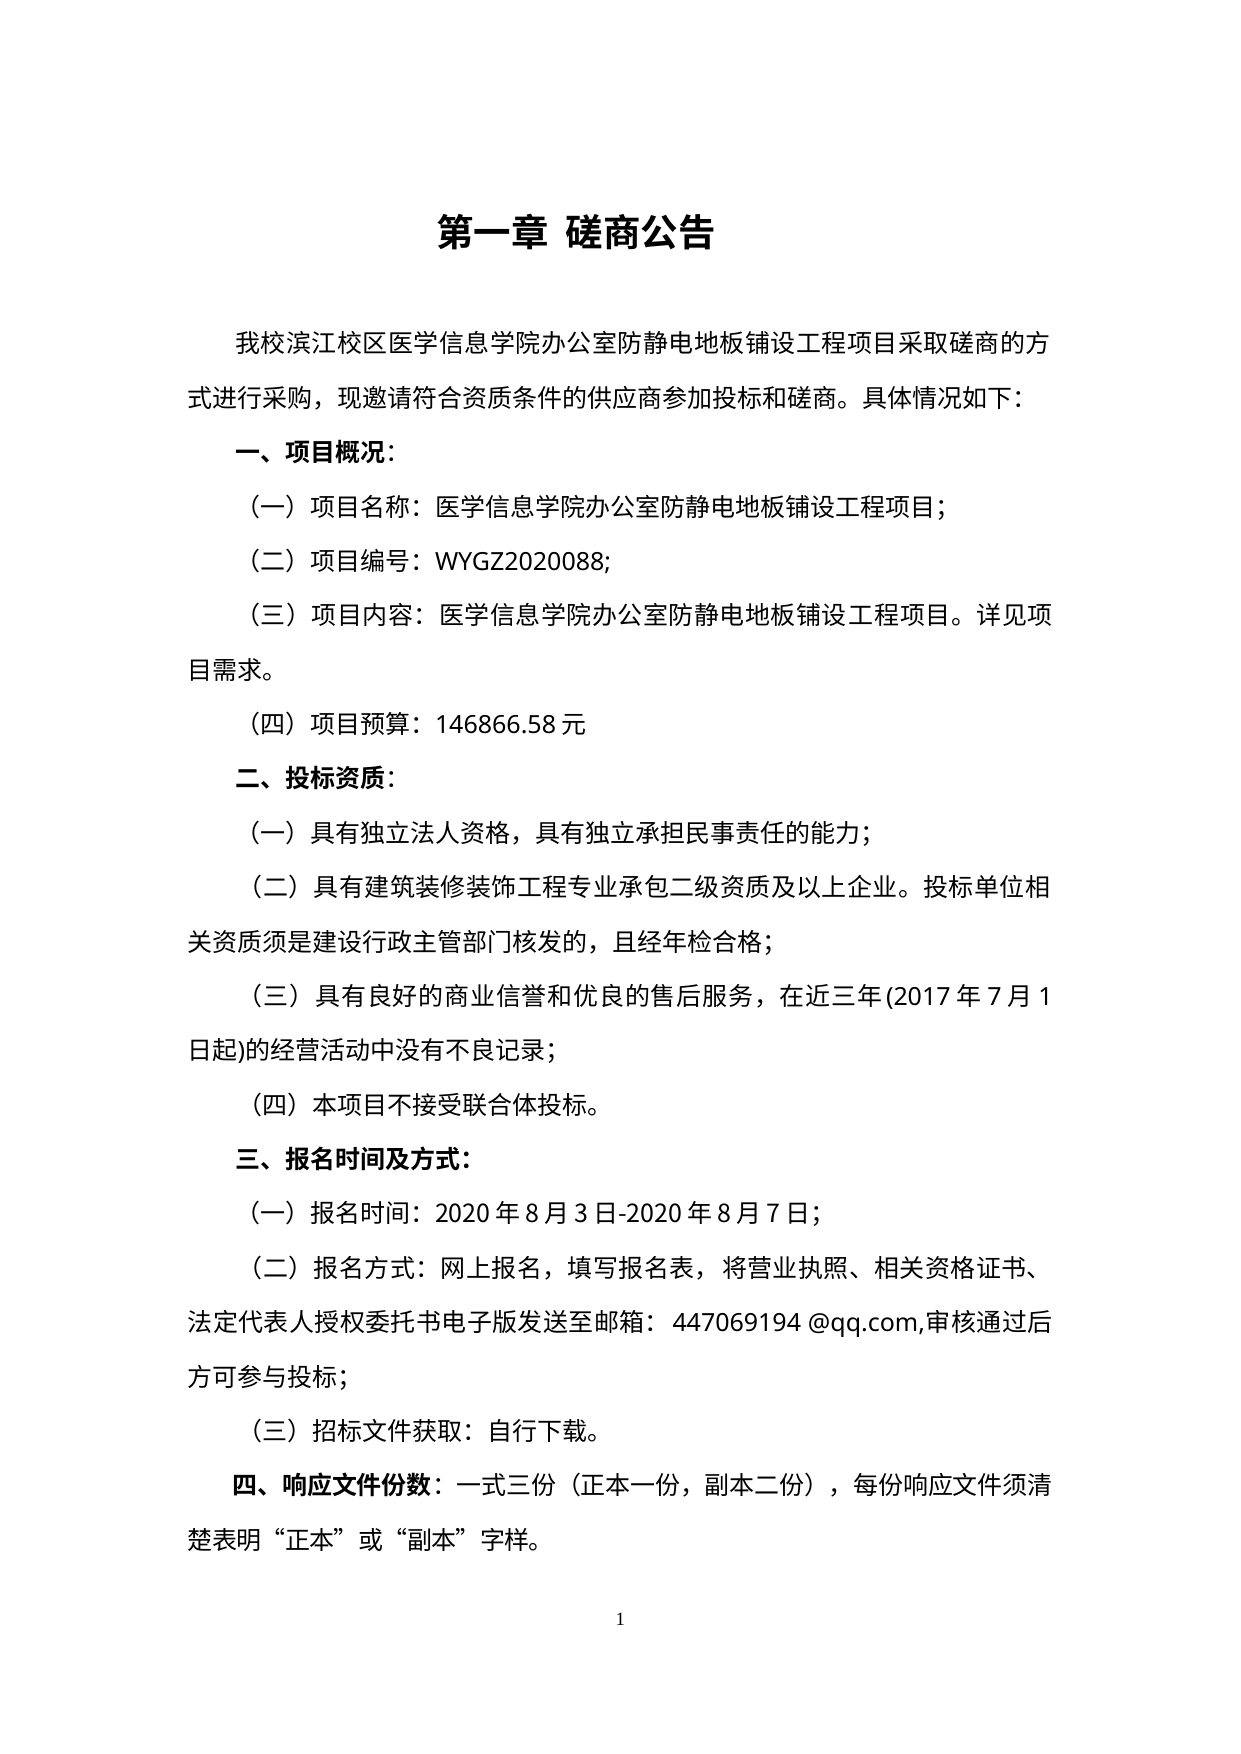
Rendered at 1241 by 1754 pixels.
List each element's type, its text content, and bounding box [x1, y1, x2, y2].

text （二）报名方式：网上报名，填写报名表，将营业执照、相关资格证书、法定代表人授权委托书电子版发送至邮箱：447069194 @qq.com,审核通过后方可参与投标； [187, 1248, 1053, 1393]
text 二、投标资质： [187, 759, 1053, 795]
text （四）本项目不接受联合体投标。 [187, 1085, 1053, 1121]
text （二）具有建筑装修装饰工程专业承包二级资质及以上企业。投标单位相关资质须是建设行政主管部门核发的，且经年检合格； [187, 868, 1053, 958]
text （一）项目名称：医学信息学院办公室防静电地板铺设工程项目； [187, 487, 1053, 523]
text （三）招标文件获取：自行下载。 [187, 1411, 1053, 1448]
text （三）具有良好的商业信誉和优良的售后服务，在近三年(2017年7月1日起)的经营活动中没有不良记录； [187, 976, 1053, 1067]
text 一、项目概况： [187, 433, 1053, 469]
text （三）项目内容：医学信息学院办公室防静电地板铺设工程项目。详见项目需求。 [187, 596, 1053, 686]
text （二）项目编号：WYGZ2020088; [187, 541, 1053, 578]
subtitle 第一章 磋商公告 [286, 197, 1053, 262]
text 我校滨江校区医学信息学院办公室防静电地板铺设工程项目采取磋商的方式进行采购，现邀请符合资质条件的供应商参加投标和磋商。具体情况如下： [187, 324, 1053, 414]
text （一）具有独立法人资格，具有独立承担民事责任的能力； [187, 813, 1053, 849]
text 四、响应文件份数：一式三份（正本一份，副本二份），每份响应文件须清楚表明“正本”或“副本”字样。 [187, 1466, 1053, 1556]
text 三、报名时间及方式： [187, 1139, 1053, 1176]
text （四）项目预算：146866.58元 [187, 704, 1053, 741]
text （一）报名时间：2020年8月3日-2020年8月7日； [187, 1194, 1053, 1230]
